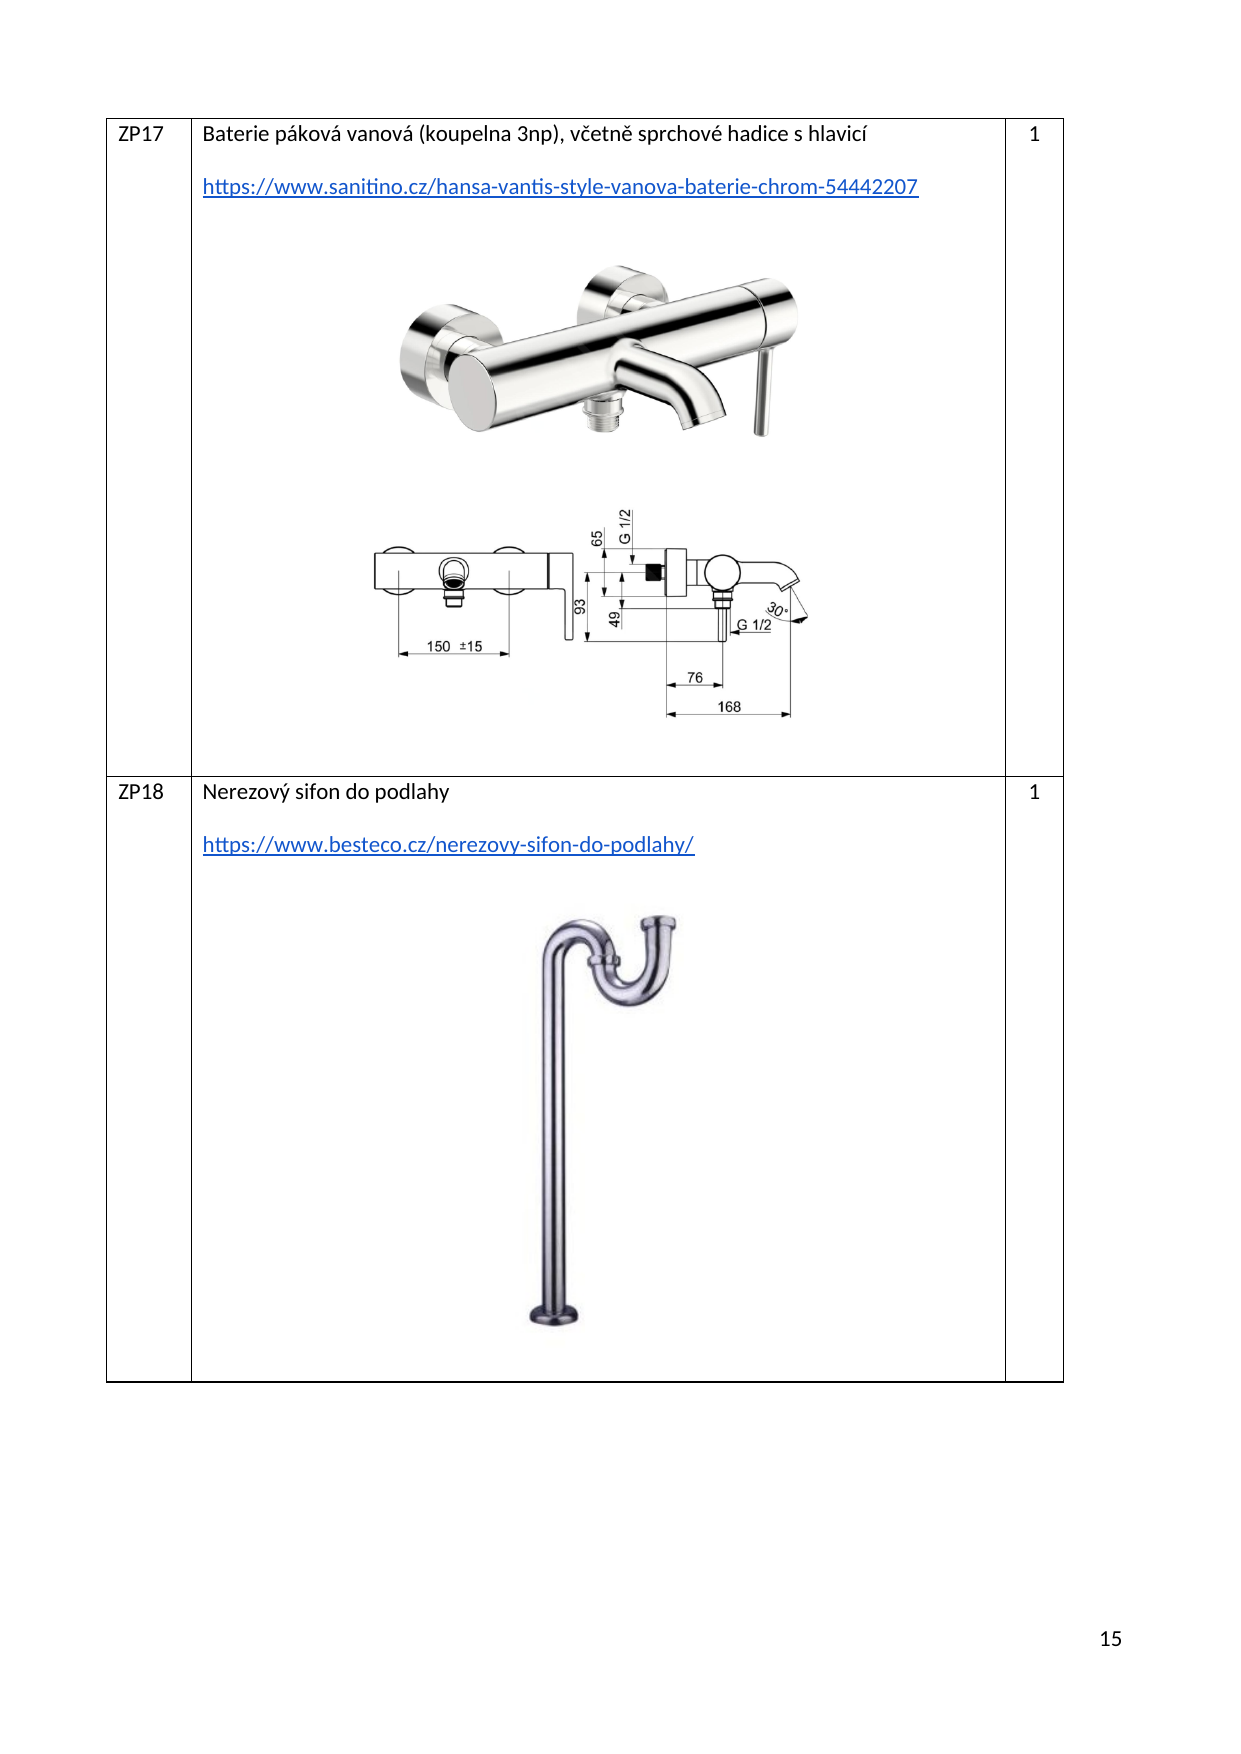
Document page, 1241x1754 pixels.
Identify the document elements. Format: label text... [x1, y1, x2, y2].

picture [497, 883, 699, 1357]
table_cell ZP18 [107, 777, 191, 1381]
table_cell 1 [1006, 119, 1063, 776]
table_cell 1 [1006, 777, 1063, 1381]
table_cell Nerezový sifon do podlahy https://www.besteco.cz/nerezovy-sifon-do-podlahy/ [192, 777, 1005, 1381]
picture [377, 225, 819, 478]
picture [322, 482, 874, 752]
table_cell ZP17 [107, 119, 191, 776]
table_cell Baterie páková vanová (koupelna 3np), včetně sprchové hadice s hlavicí https://www.sanitino.cz/hansa-vantis-style-vanova-baterie-chrom-54442207 [192, 119, 1005, 776]
